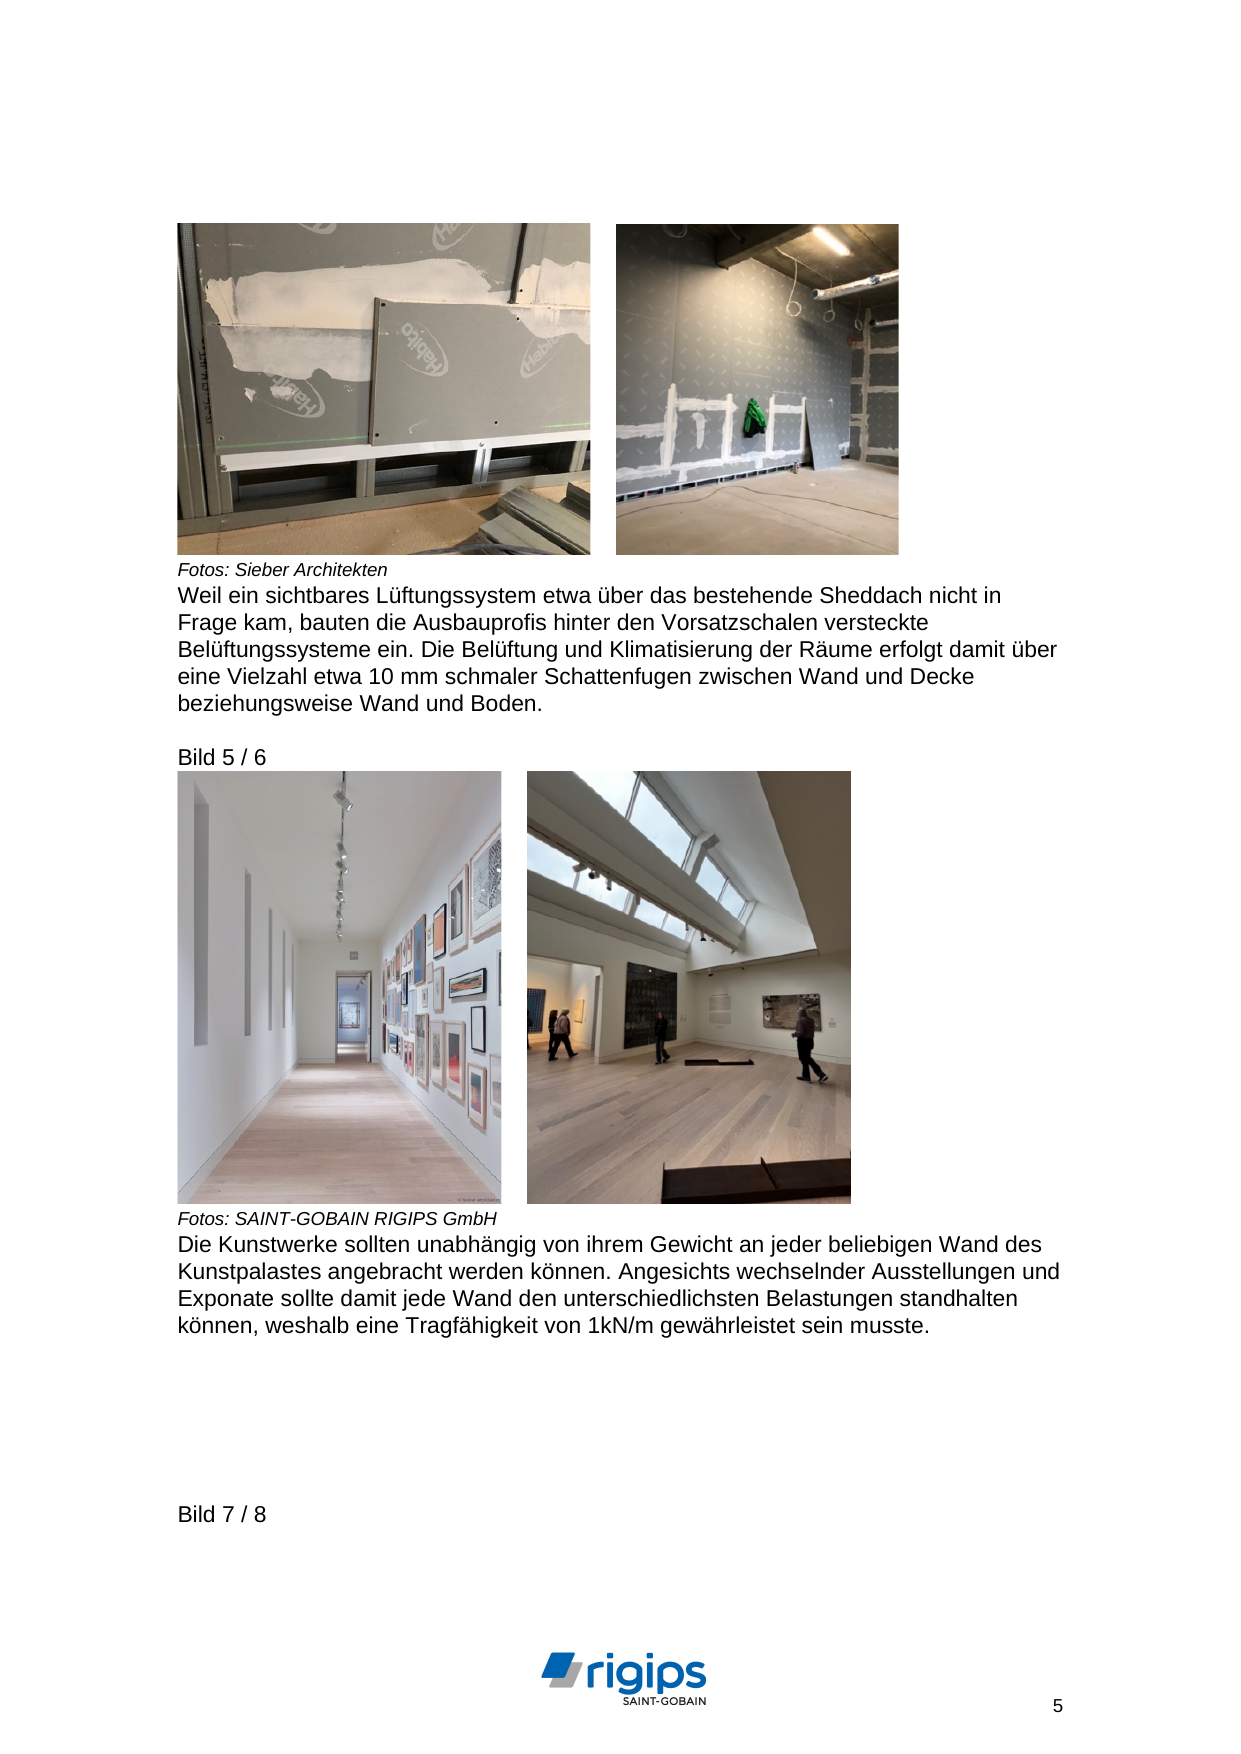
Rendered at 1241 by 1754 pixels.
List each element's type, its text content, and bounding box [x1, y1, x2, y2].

text Die Kunstwerke sollten unabhängig von ihrem Gewicht an jeder beliebigen Wand des Kunstpalastes angebracht werden können. Angesichts wechselnder Ausstellungen und Exponate sollte damit jede Wand den unterschiedlichsten Belastungen standhalten können, weshalb eine Tragfähigkeit von 1kN/m gewährleistet sein musste. [177, 1230, 1063, 1339]
text Fotos: SAINT-GOBAIN RIGIPS GmbH [177, 1203, 1063, 1230]
picture [4, 1593, 1241, 1746]
text Bild 5 / 6 [177, 744, 1063, 771]
text Fotos: Sieber Architekten [177, 554, 1063, 581]
text Weil ein sichtbares Lüftungssystem etwa über das bestehende Sheddach nicht in Frage kam, bauten die Ausbauprofis hinter den Vorsatzschalen versteckte Belüftungssysteme ein. Die Belüftung und Klimatisierung der Räume erfolgt damit über eine Vielzahl etwa 10 mm schmaler Schattenfugen zwischen Wand und Decke beziehungsweise Wand und Boden. [177, 581, 1063, 717]
picture [177, 223, 591, 555]
text Bild 7 / 8 [177, 1501, 1063, 1528]
picture [177, 771, 502, 1204]
picture [616, 224, 899, 555]
picture [527, 771, 851, 1204]
